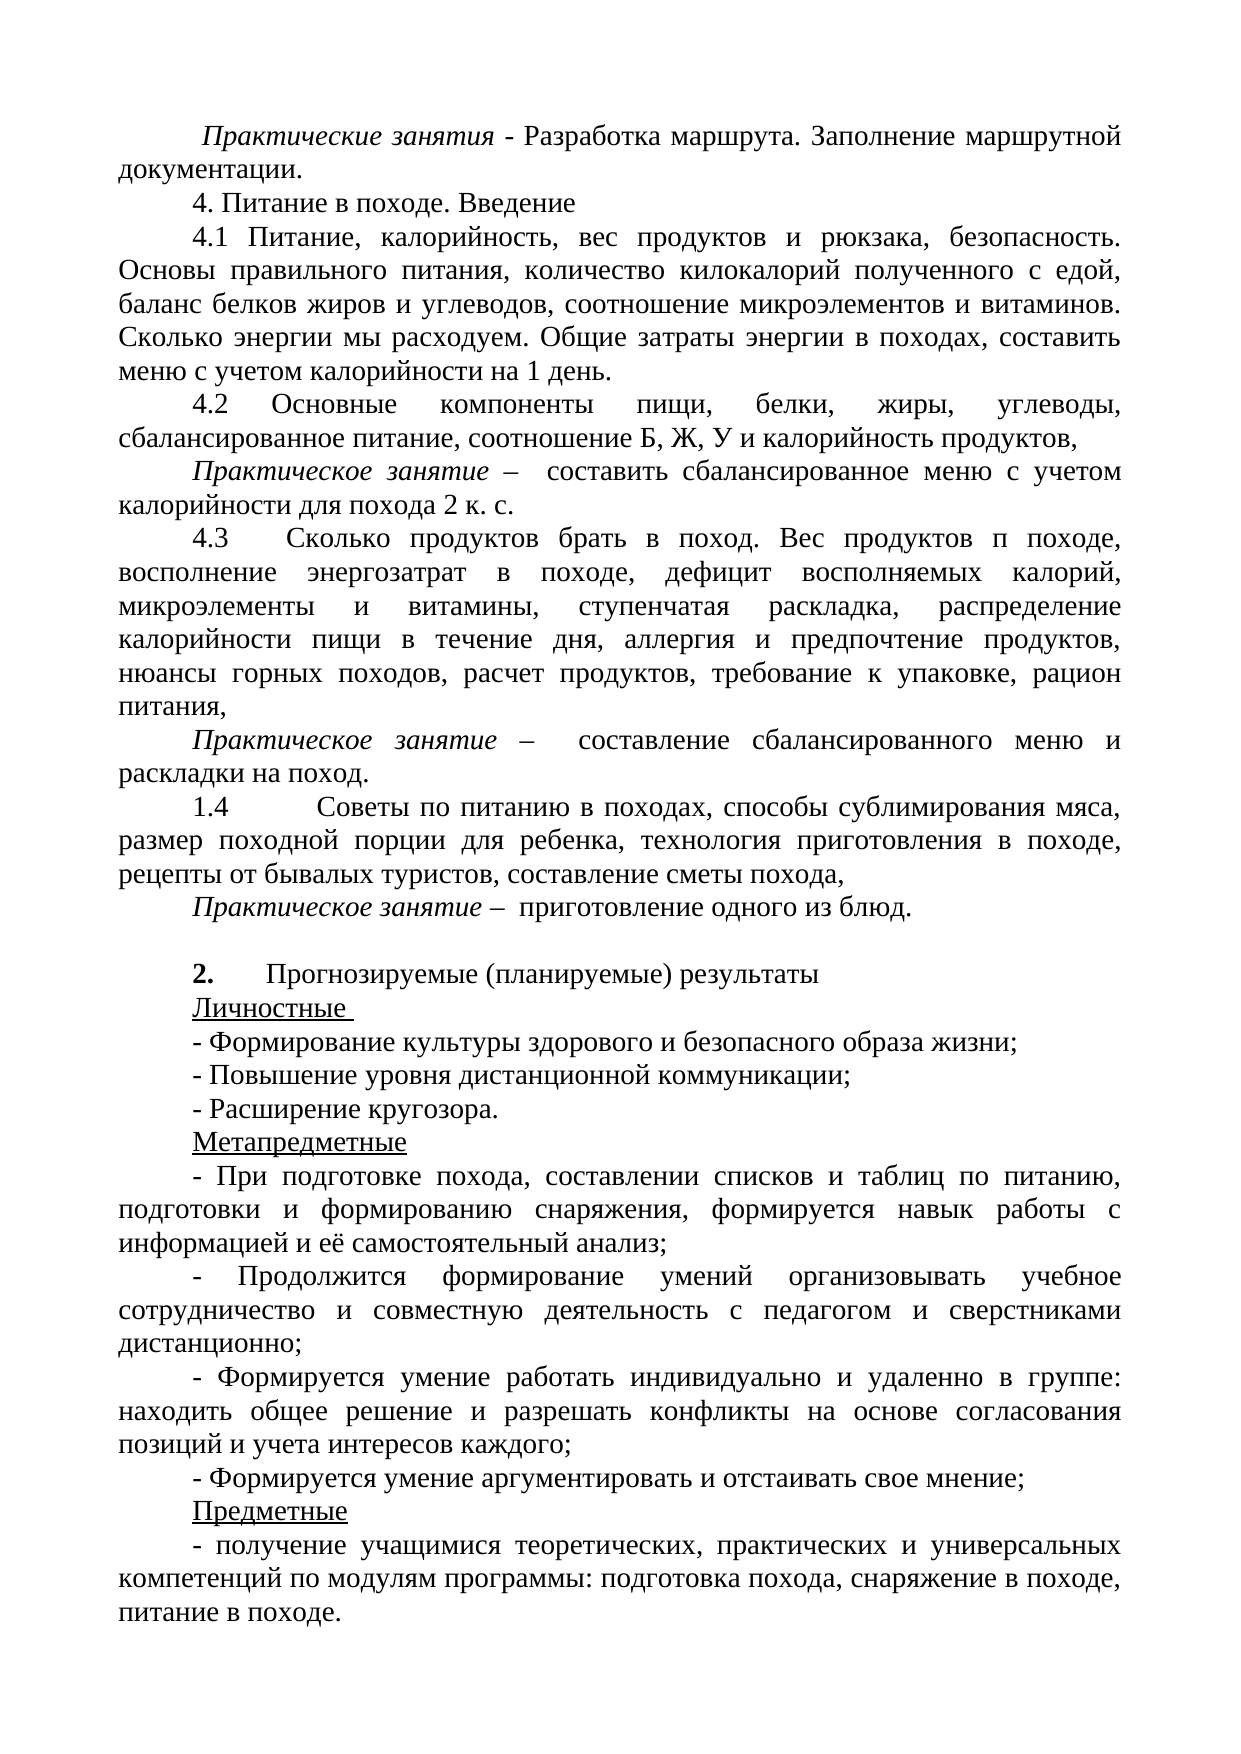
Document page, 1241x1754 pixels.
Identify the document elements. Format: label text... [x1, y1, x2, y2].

text - Повышение уровня дистанционной коммуникации; [118, 1057, 1122, 1091]
text - Продолжится формирование умений организовывать учебное сотрудничество и совместную деятельность с педагогом и сверстниками дистанционно; [118, 1258, 1122, 1359]
list Прогнозируемые (планируемые) результаты [118, 957, 1122, 990]
list 4.2 Основные компоненты пищи, белки, жиры, углеводы, сбалансированное питание, соотношение Б, Ж, У и калорийность продуктов, [118, 386, 1122, 453]
text - Формируется умение работать индивидуально и удаленно в группе: находить общее решение и разрешать конфликты на основе согласования позиций и учета интересов каждого; [118, 1359, 1122, 1460]
list 4. Питание в походе. Введение [118, 185, 1122, 219]
text Практическое занятие – приготовление одного из блюд. [118, 889, 1122, 923]
text - получение учащимися теоретических, практических и универсальных компетенций по модулям программы: подготовка похода, снаряжение в походе, питание в походе. [118, 1527, 1122, 1627]
text Метапредметные [118, 1124, 1033, 1158]
text Предметные [118, 1493, 1033, 1527]
text - Формируется умение аргументировать и отстаивать свое мнение; [118, 1460, 1033, 1493]
list Практическое занятие – составление сбалансированного меню и раскладки на поход. [118, 722, 1122, 789]
list Практическое занятие – составить сбалансированное меню с учетом калорийности для похода 2 к. с. [118, 453, 1122, 521]
list Советы по питанию в походах, способы сублимирования мяса, размер походной порции для ребенка, технология приготовления в походе, рецепты от бывалых туристов, составление сметы похода, [118, 789, 1122, 889]
list Практические занятия - Разработка маршрута. Заполнение маршрутной документации. [118, 118, 1122, 185]
text - Формирование культуры здорового и безопасного образа жизни; [118, 1024, 1122, 1057]
text Личностные [118, 990, 1033, 1024]
text - Расширение кругозора. [118, 1091, 1122, 1124]
text - При подготовке похода, составлении списков и таблиц по питанию, подготовки и формированию снаряжения, формируется навык работы с информацией и её самостоятельный анализ; [118, 1158, 1122, 1258]
list 4.3 Сколько продуктов брать в поход. Вес продуктов п походе, восполнение энергозатрат в походе, дефицит восполняемых калорий, микроэлементы и витамины, ступенчатая раскладка, распределение калорийности пищи в течение дня, аллергия и предпочтение продуктов, нюансы горных походов, расчет продуктов, требование к упаковке, рацион питания, [118, 521, 1122, 722]
list 4.1 Питание, калорийность, вес продуктов и рюкзака, безопасность. Основы правильного питания, количество килокалорий полученного с едой, баланс белков жиров и углеводов, соотношение микроэлементов и витаминов. Сколько энергии мы расходуем. Общие затраты энергии в походах, составить меню с учетом калорийности на 1 день. [118, 219, 1122, 386]
